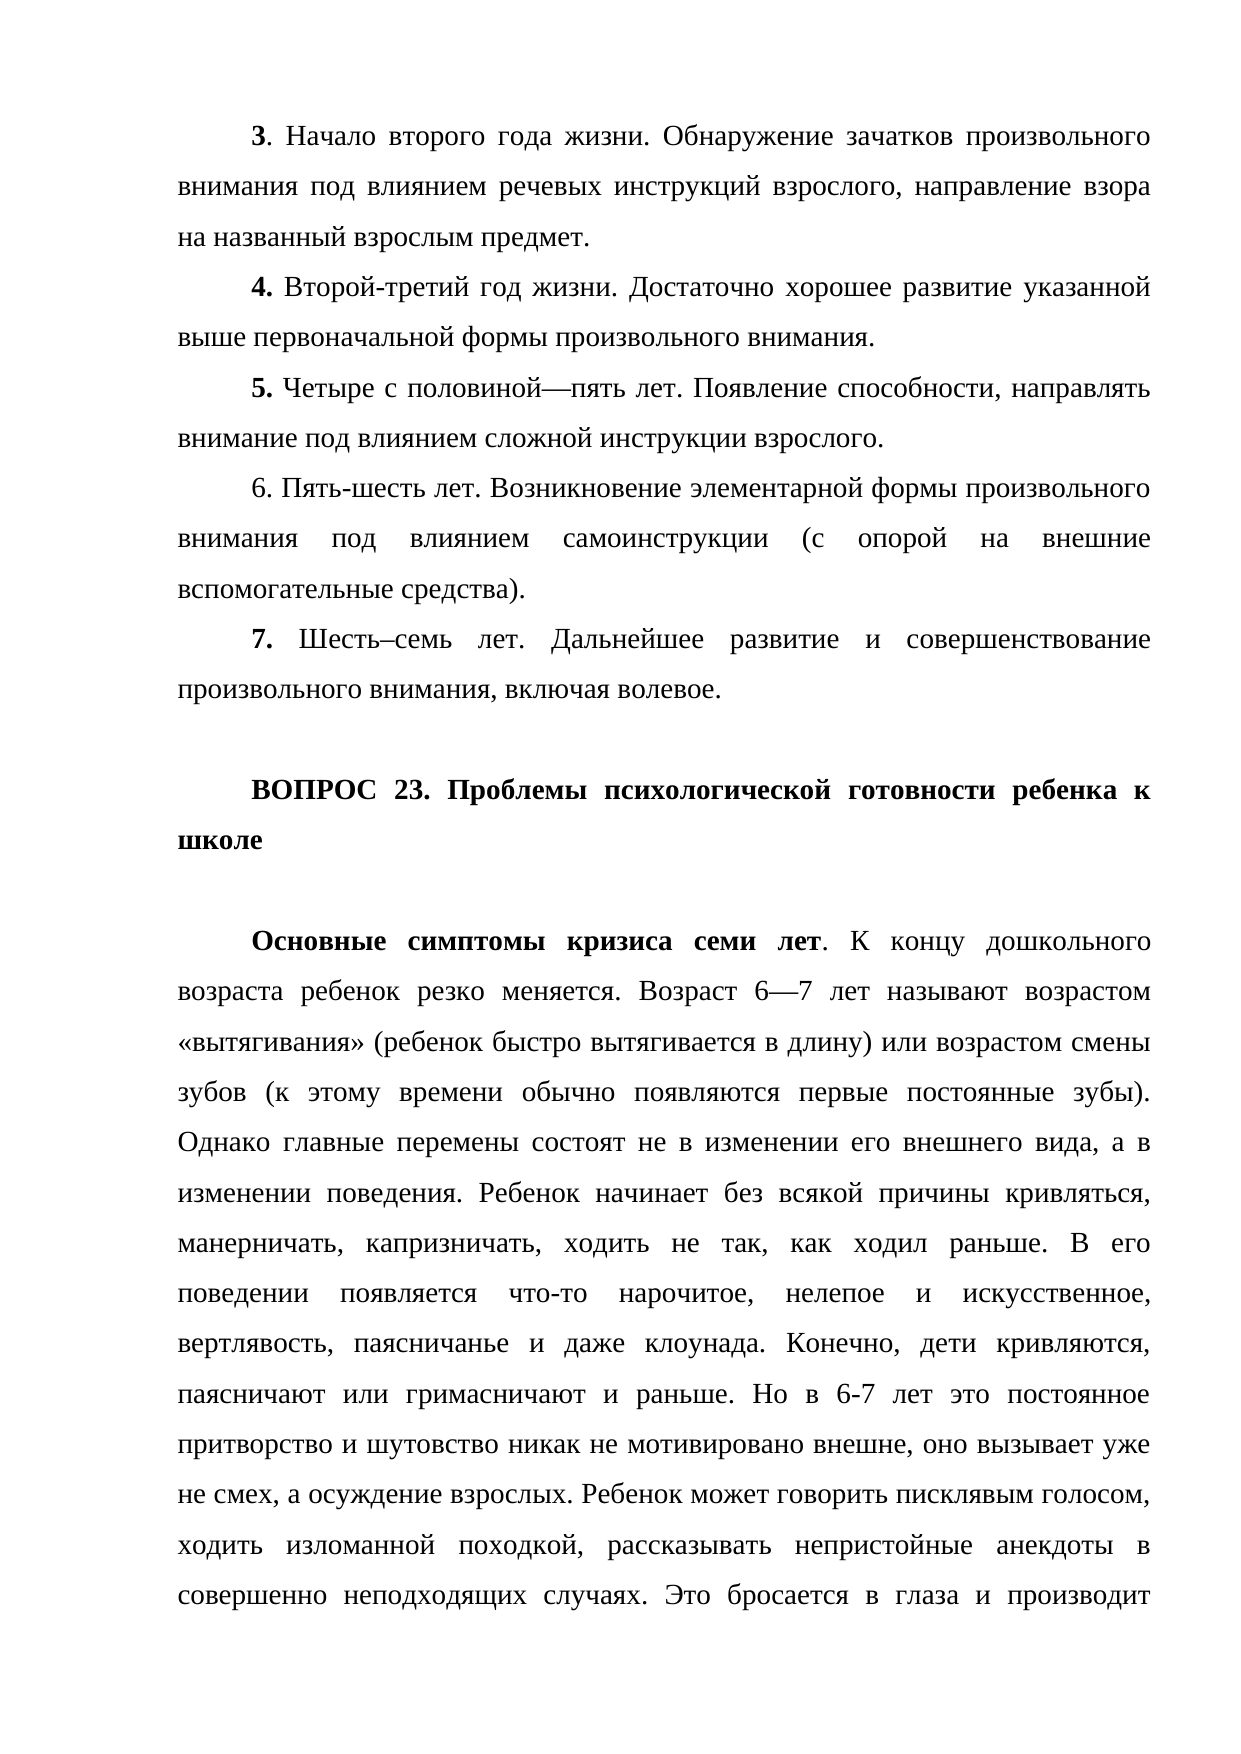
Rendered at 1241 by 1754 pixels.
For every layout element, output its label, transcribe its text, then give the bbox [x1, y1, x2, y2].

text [177, 923, 1152, 1611]
text 5. Четыре с половиной—пять лет. Появление способности, направлять внимание под влиянием сложной инструкции взрослого. [177, 370, 1152, 453]
text 3. Начало второго года жизни. Обнаружение зачатков произвольного внимания под влиянием речевых инструкций взрослого, направление взора на названный взрослым предмет. [177, 118, 1152, 252]
text 7. Шесть–семь лет. Дальнейшее развитие и совершенствование произвольного внимания, включая волевое. [177, 621, 1152, 705]
text ВОПРОС 23. Проблемы психологической готовности ребенка к школе [177, 772, 1152, 856]
text 6. Пять-шесть лет. Возникновение элементарной формы произвольного внимания под влиянием самоинструкции (с опорой на внешние вспомогательные средства). [177, 470, 1152, 604]
text 4. Второй-третий год жизни. Достаточно хорошее развитие указанной выше первоначальной формы произвольного внимания. [177, 269, 1152, 353]
